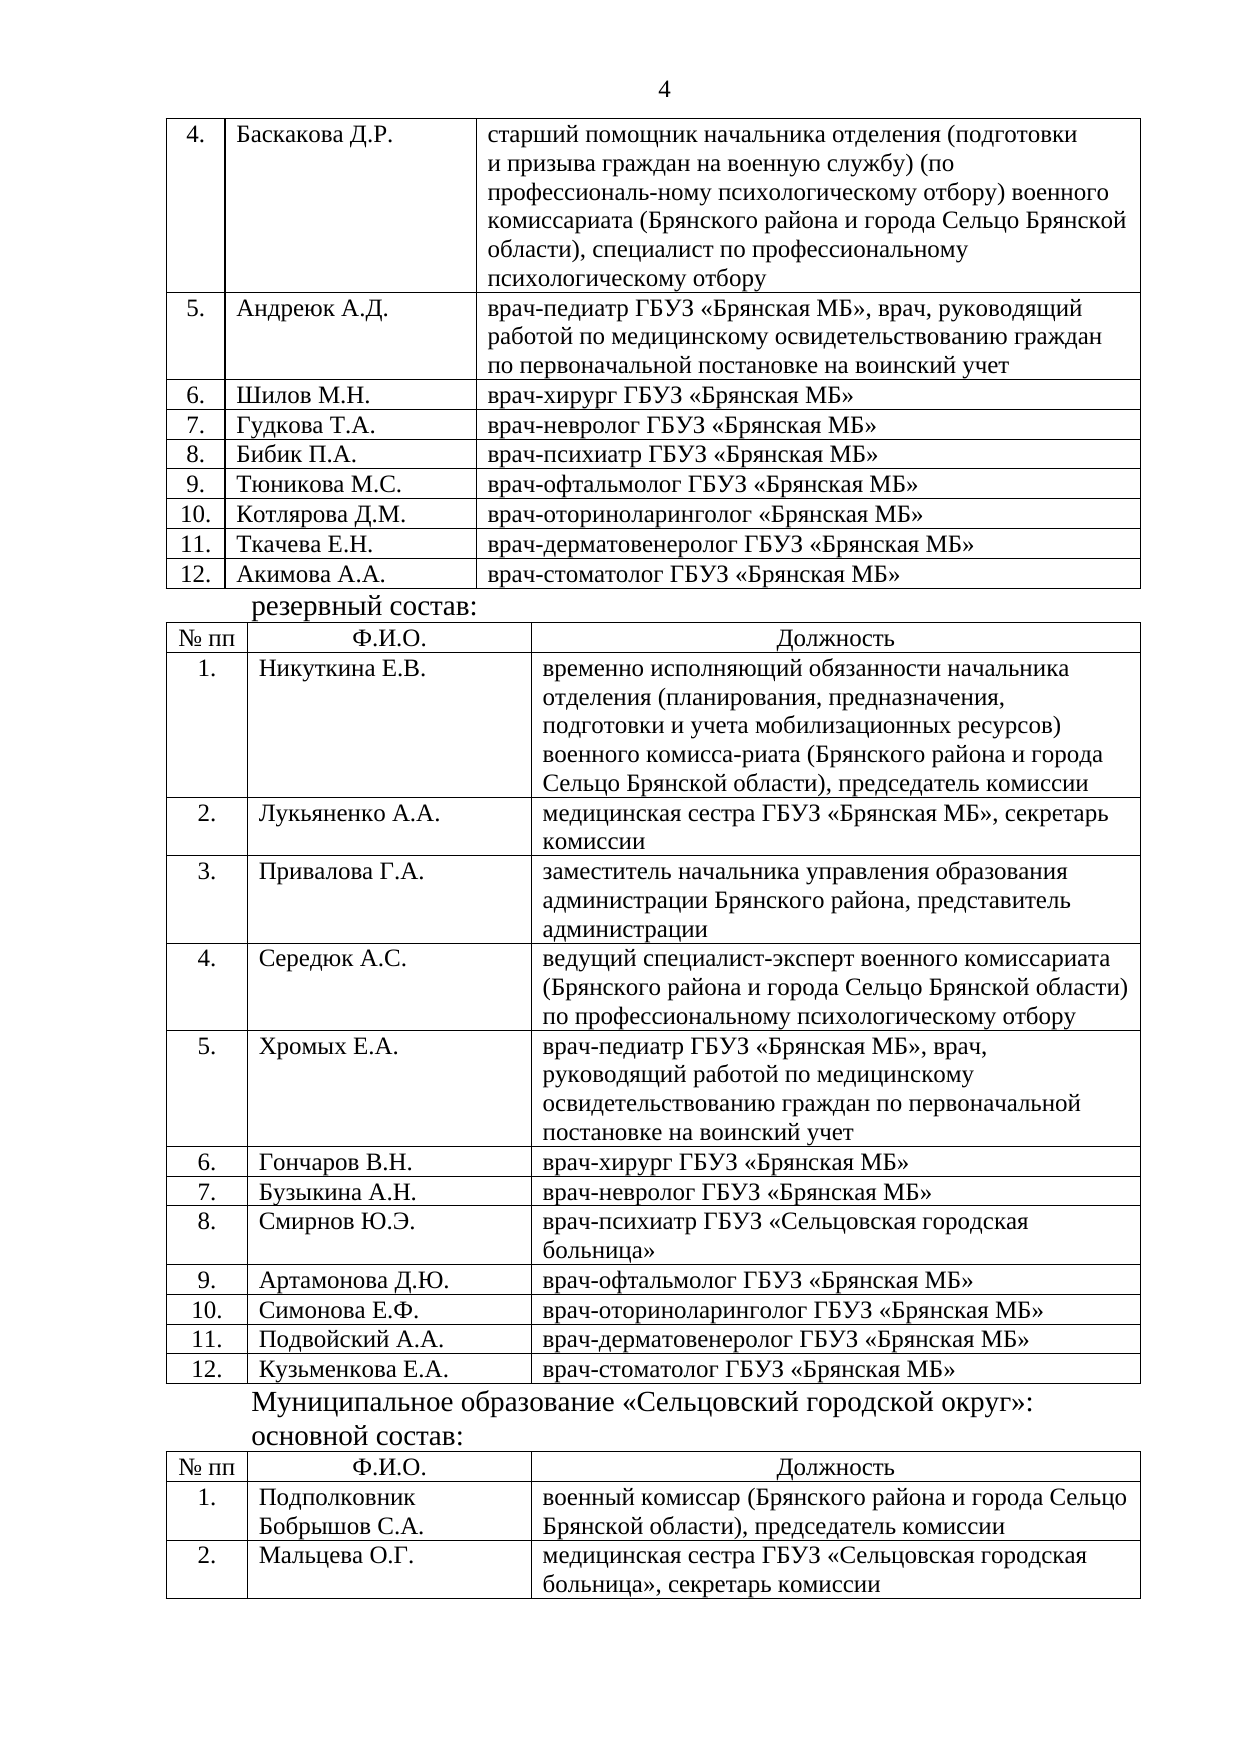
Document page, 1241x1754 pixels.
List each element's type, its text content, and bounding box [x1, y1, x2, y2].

table_cell 9. [167, 469, 224, 498]
table_cell Симонова Е.Ф. [248, 1295, 531, 1323]
table_cell врач-хирург ГБУЗ «Брянская МБ» [532, 1147, 1140, 1176]
table_cell 8. [167, 440, 224, 468]
table_cell Привалова Г.А. [248, 856, 531, 942]
table_cell 5. [167, 293, 224, 379]
table_cell врач-стоматолог ГБУЗ «Брянская МБ» [532, 1354, 1140, 1383]
table_cell Смирнов Ю.Э. [248, 1206, 531, 1264]
table_header Ф.И.О. [248, 623, 531, 652]
table_cell Шилов М.Н. [226, 380, 476, 409]
table_cell врач-педиатр ГБУЗ «Брянская МБ», врач, руководящий работой по медицинскому освидетельствованию граждан по первоначальной постановке на воинский учет [532, 1031, 1140, 1146]
table_header № пп [167, 623, 247, 652]
table_cell медицинская сестра ГБУЗ «Сельцовская городская больница», секретарь комиссии [532, 1541, 1140, 1598]
table_cell Котлярова Д.М. [226, 499, 476, 528]
table_cell Бузыкина А.Н. [248, 1177, 531, 1205]
table_cell Гудкова Т.А. [226, 410, 476, 438]
table_cell 7. [167, 1177, 247, 1205]
table_cell 8. [167, 1206, 247, 1264]
text резервный состав: [177, 588, 1152, 622]
table_cell Артамонова Д.Ю. [248, 1265, 531, 1294]
table_cell медицинская сестра ГБУЗ «Брянская МБ», секретарь комиссии [532, 798, 1140, 855]
table_cell Мальцева О.Г. [248, 1541, 531, 1598]
table_cell Ткачева Е.Н. [226, 529, 476, 558]
table_cell Гончаров В.Н. [248, 1147, 531, 1176]
table_header старший помощник начальника отделения (подготовки и призыва граждан на военную службу) (по профессиональ-ному психологическому отбору) военного комиссариата (Брянского района и города Сельцо Брянской области), специалист по профессиональному психологическому отбору [477, 119, 1140, 292]
table_cell 12. [167, 1354, 247, 1383]
table_cell 4. [167, 944, 247, 1030]
table_cell Хромых Е.А. [248, 1031, 531, 1146]
table_cell врач-невролог ГБУЗ «Брянская МБ» [532, 1177, 1140, 1205]
table_cell 2. [167, 798, 247, 855]
table_cell врач-психиатр ГБУЗ «Сельцовская городская больница» [532, 1206, 1140, 1264]
table_cell 3. [167, 856, 247, 942]
table_cell Акимова А.А. [226, 559, 476, 587]
table_cell Середюк А.С. [248, 944, 531, 1030]
table_cell врач-дерматовенеролог ГБУЗ «Брянская МБ» [477, 529, 1140, 558]
table_cell врач-оториноларинголог ГБУЗ «Брянская МБ» [532, 1295, 1140, 1323]
table_cell 10. [167, 499, 224, 528]
table_cell Подполковник Бобрышов С.А. [248, 1482, 531, 1539]
table_cell Андреюк А.Д. [226, 293, 476, 379]
table_cell 6. [167, 1147, 247, 1176]
table_cell врач-дерматовенеролог ГБУЗ «Брянская МБ» [532, 1325, 1140, 1353]
text Муниципальное образование «Сельцовский городской округ»: [177, 1384, 1152, 1418]
text основной состав: [177, 1418, 1152, 1451]
table_header № пп [167, 1452, 247, 1481]
table_cell 2. [167, 1541, 247, 1598]
table_cell врач-офтальмолог ГБУЗ «Брянская МБ» [477, 469, 1140, 498]
table_cell 9. [167, 1265, 247, 1294]
table_cell Кузьменкова Е.А. [248, 1354, 531, 1383]
table_cell Лукьяненко А.А. [248, 798, 531, 855]
table_cell 11. [167, 1325, 247, 1353]
table_cell 1. [167, 1482, 247, 1539]
table_cell врач-невролог ГБУЗ «Брянская МБ» [477, 410, 1140, 438]
table_cell Тюникова М.С. [226, 469, 476, 498]
table_header Баскакова Д.Р. [226, 119, 476, 292]
table_cell врач-психиатр ГБУЗ «Брянская МБ» [477, 440, 1140, 468]
table_cell врач-хирург ГБУЗ «Брянская МБ» [477, 380, 1140, 409]
table_cell 11. [167, 529, 224, 558]
table_cell врач-стоматолог ГБУЗ «Брянская МБ» [477, 559, 1140, 587]
table_header 4. [167, 119, 224, 292]
table_header Должность [532, 623, 1140, 652]
table_cell Подвойский А.А. [248, 1325, 531, 1353]
table_cell 7. [167, 410, 224, 438]
table_header Должность [532, 1452, 1140, 1481]
table_cell ведущий специалист-эксперт военного комиссариата (Брянского района и города Сельцо Брянской области) по профессиональному психологическому отбору [532, 944, 1140, 1030]
table_cell военный комиссар (Брянского района и города Сельцо Брянской области), председатель комиссии [532, 1482, 1140, 1539]
table_cell временно исполняющий обязанности начальника отделения (планирования, предназначения, подготовки и учета мобилизационных ресурсов) военного комисса-риата (Брянского района и города Сельцо Брянской области), председатель комиссии [532, 653, 1140, 797]
table_cell 12. [167, 559, 224, 587]
table_cell 10. [167, 1295, 247, 1323]
table_cell 1. [167, 653, 247, 797]
table_cell Бибик П.А. [226, 440, 476, 468]
table_cell врач-педиатр ГБУЗ «Брянская МБ», врач, руководящий работой по медицинскому освидетельствованию граждан по первоначальной постановке на воинский учет [477, 293, 1140, 379]
table_header Ф.И.О. [248, 1452, 531, 1481]
table_cell 6. [167, 380, 224, 409]
table_cell врач-офтальмолог ГБУЗ «Брянская МБ» [532, 1265, 1140, 1294]
table_cell врач-оториноларинголог «Брянская МБ» [477, 499, 1140, 528]
table_cell заместитель начальника управления образования администрации Брянского района, представитель администрации [532, 856, 1140, 942]
table_cell Никуткина Е.В. [248, 653, 531, 797]
table_cell 5. [167, 1031, 247, 1146]
